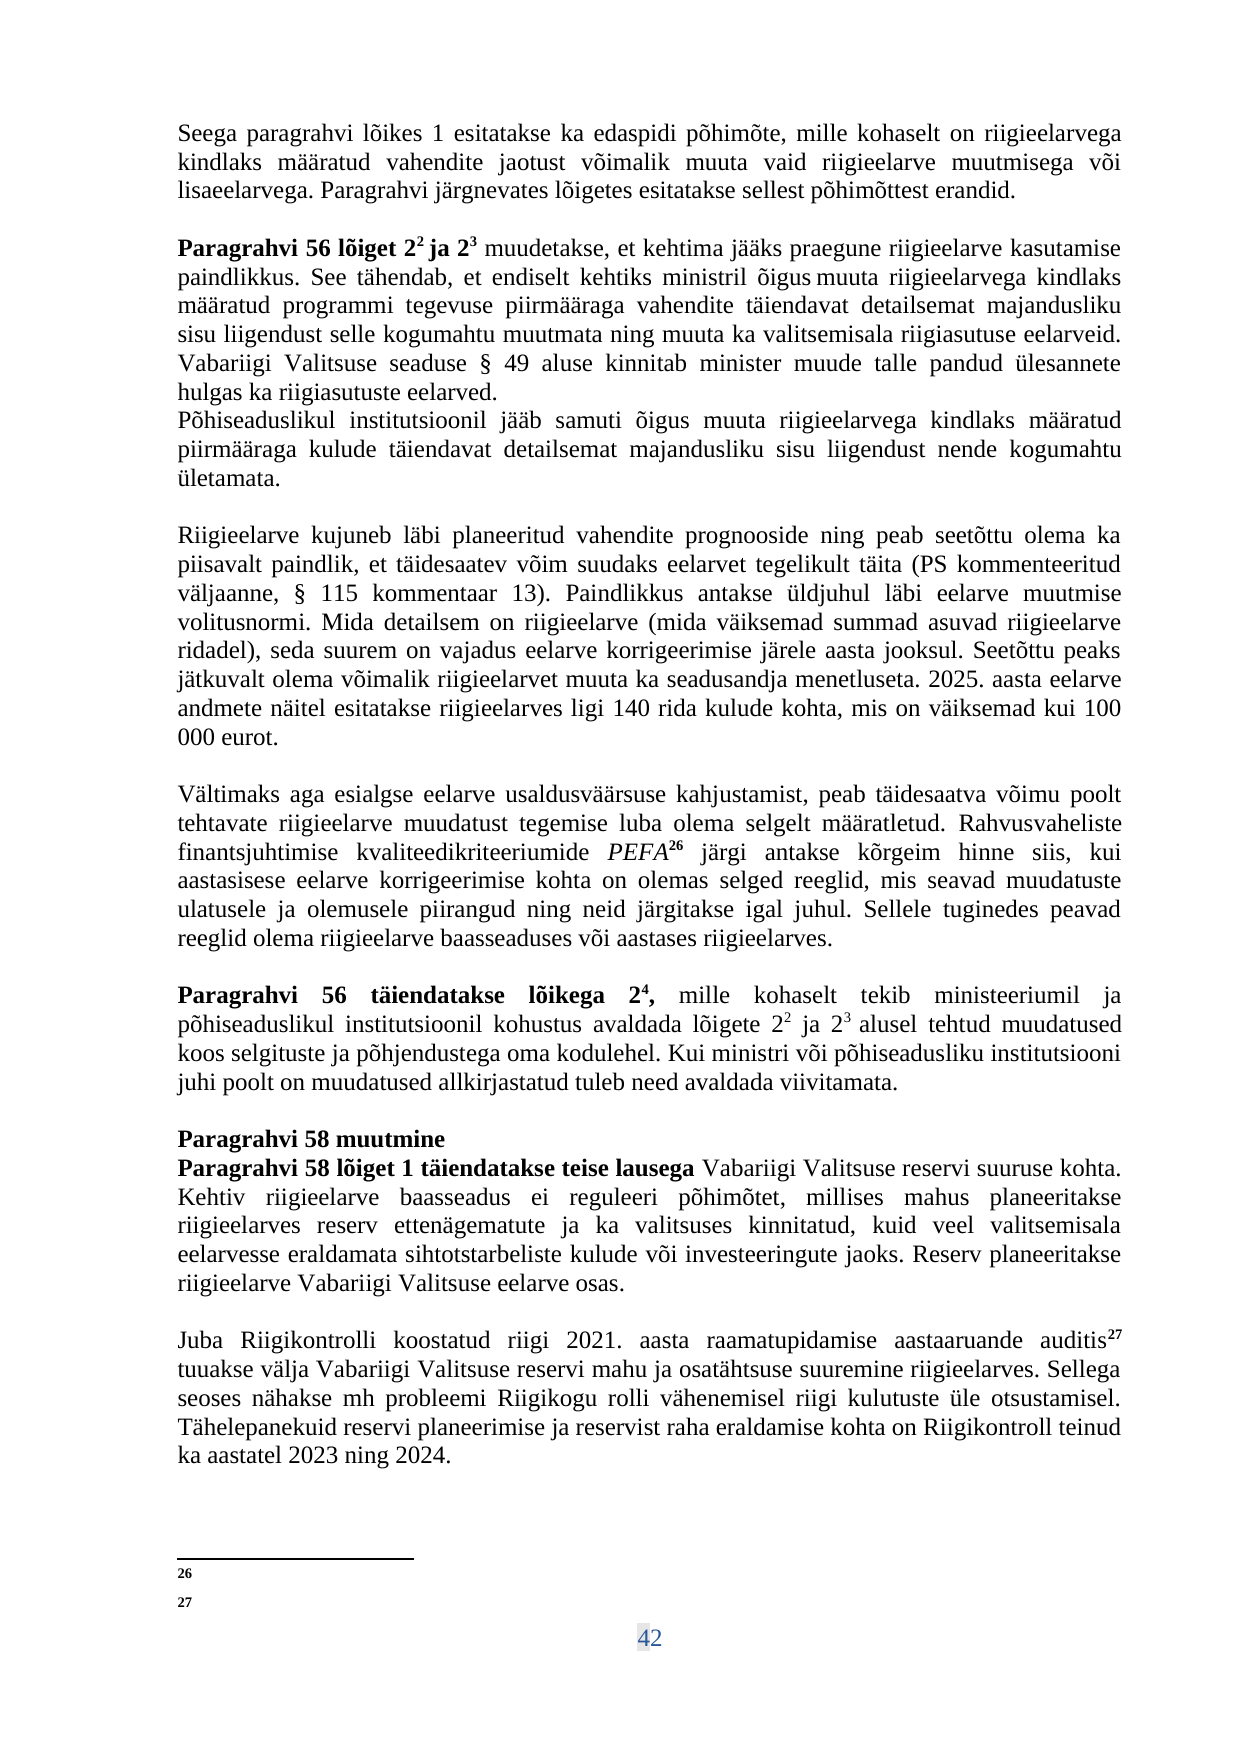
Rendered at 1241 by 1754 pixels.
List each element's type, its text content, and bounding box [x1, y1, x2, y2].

text Paragrahvi 56 lõiget 22 ja 23 muudetakse, et kehtima jääks praegune riigieelarve kasutamise paindlikkus. See tähendab, et endiselt kehtiks ministril õigus muuta riigieelarvega kindlaks määratud programmi tegevuse piirmääraga vahendite täiendavat detailsemat majandusliku sisu liigendust selle kogumahtu muutmata ning muuta ka valitsemisala riigiasutuse eelarveid. Vabariigi Valitsuse seaduse § 49 aluse kinnitab minister muude talle pandud ülesannete hulgas ka riigiasutuste eelarved. [177, 233, 1122, 406]
text Juba Riigikontrolli koostatud riigi 2021. aasta raamatupidamise aastaaruande auditis tuuakse välja Vabariigi Valitsuse reservi mahu ja osatähtsuse suuremine riigieelarves. Sellega seoses nähakse mh probleemi Riigikogu rolli vähenemisel riigi kulutuste üle otsustamisel. Tähelepanekuid reservi planeerimise ja reservist raha eraldamise kohta on Riigikontroll teinud ka aastatel 2023 ning 2024. [177, 1326, 1122, 1469]
text Riigieelarve kujuneb läbi planeeritud vahendite prognooside ning peab seetõttu olema ka piisavalt paindlik, et täidesaatev võim suudaks eelarvet tegelikult täita (PS kommenteeritud väljaanne, § 115 kommentaar 13). Paindlikkus antakse üldjuhul läbi eelarve muutmise volitusnormi. Mida detailsem on riigieelarve (mida väiksemad summad asuvad riigieelarve ridadel), seda suurem on vajadus eelarve korrigeerimise järele aasta jooksul. Seetõttu peaks jätkuvalt olema võimalik riigieelarvet muuta ka seadusandja menetluseta. 2025. aasta eelarve andmete näitel esitatakse riigieelarves ligi 140 rida kulude kohta, mis on väiksemad kui 100 000 eurot. [177, 521, 1122, 751]
text Põhiseaduslikul institutsioonil jääb samuti õigus muuta riigieelarvega kindlaks määratud piirmääraga kulude täiendavat detailsemat majandusliku sisu liigendust nende kogumahtu ületamata. [177, 406, 1122, 492]
subtitle Paragrahvi 58 muutmine [177, 1124, 1122, 1153]
text Paragrahvi 56 täiendatakse lõikega 24, mille kohaselt tekib ministeeriumil ja põhiseaduslikul institutsioonil kohustus avaldada lõigete 22 ja 23 alusel tehtud muudatused koos selgituste ja põhjendustega oma kodulehel. Kui ministri või põhiseadusliku institutsiooni juhi poolt on muudatused allkirjastatud tuleb need avaldada viivitamata. [177, 981, 1122, 1096]
text Paragrahvi 58 lõiget 1 täiendatakse teise lausega Vabariigi Valitsuse reservi suuruse kohta. Kehtiv riigieelarve baasseadus ei reguleeri põhimõtet, millises mahus planeeritakse riigieelarves reserv ettenägematute ja ka valitsuses kinnitatud, kuid veel valitsemisala eelarvesse eraldamata sihtotstarbeliste kulude või investeeringute jaoks. Reserv planeeritakse riigieelarve Vabariigi Valitsuse eelarve osas. [177, 1153, 1122, 1297]
text Vältimaks aga esialgse eelarve usaldusväärsuse kahjustamist, peab täidesaatva võimu poolt tehtavate riigieelarve muudatust tegemise luba olema selgelt määratletud. Rahvusvaheliste finantsjuhtimise kvaliteedikriteeriumide PEFA järgi antakse kõrgeim hinne siis, kui aastasisese eelarve korrigeerimise kohta on olemas selged reeglid, mis seavad muudatuste ulatusele ja olemusele piirangud ning neid järgitakse igal juhul. Sellele tuginedes peavad reeglid olema riigieelarve baasseaduses või aastases riigieelarves. [177, 779, 1122, 952]
text Seega paragrahvi lõikes 1 esitatakse ka edaspidi põhimõte, mille kohaselt on riigieelarvega kindlaks määratud vahendite jaotust võimalik muuta vaid riigieelarve muutmisega või lisaeelarvega. Paragrahvi järgnevates lõigetes esitatakse sellest põhimõttest erandid. [177, 118, 1122, 204]
